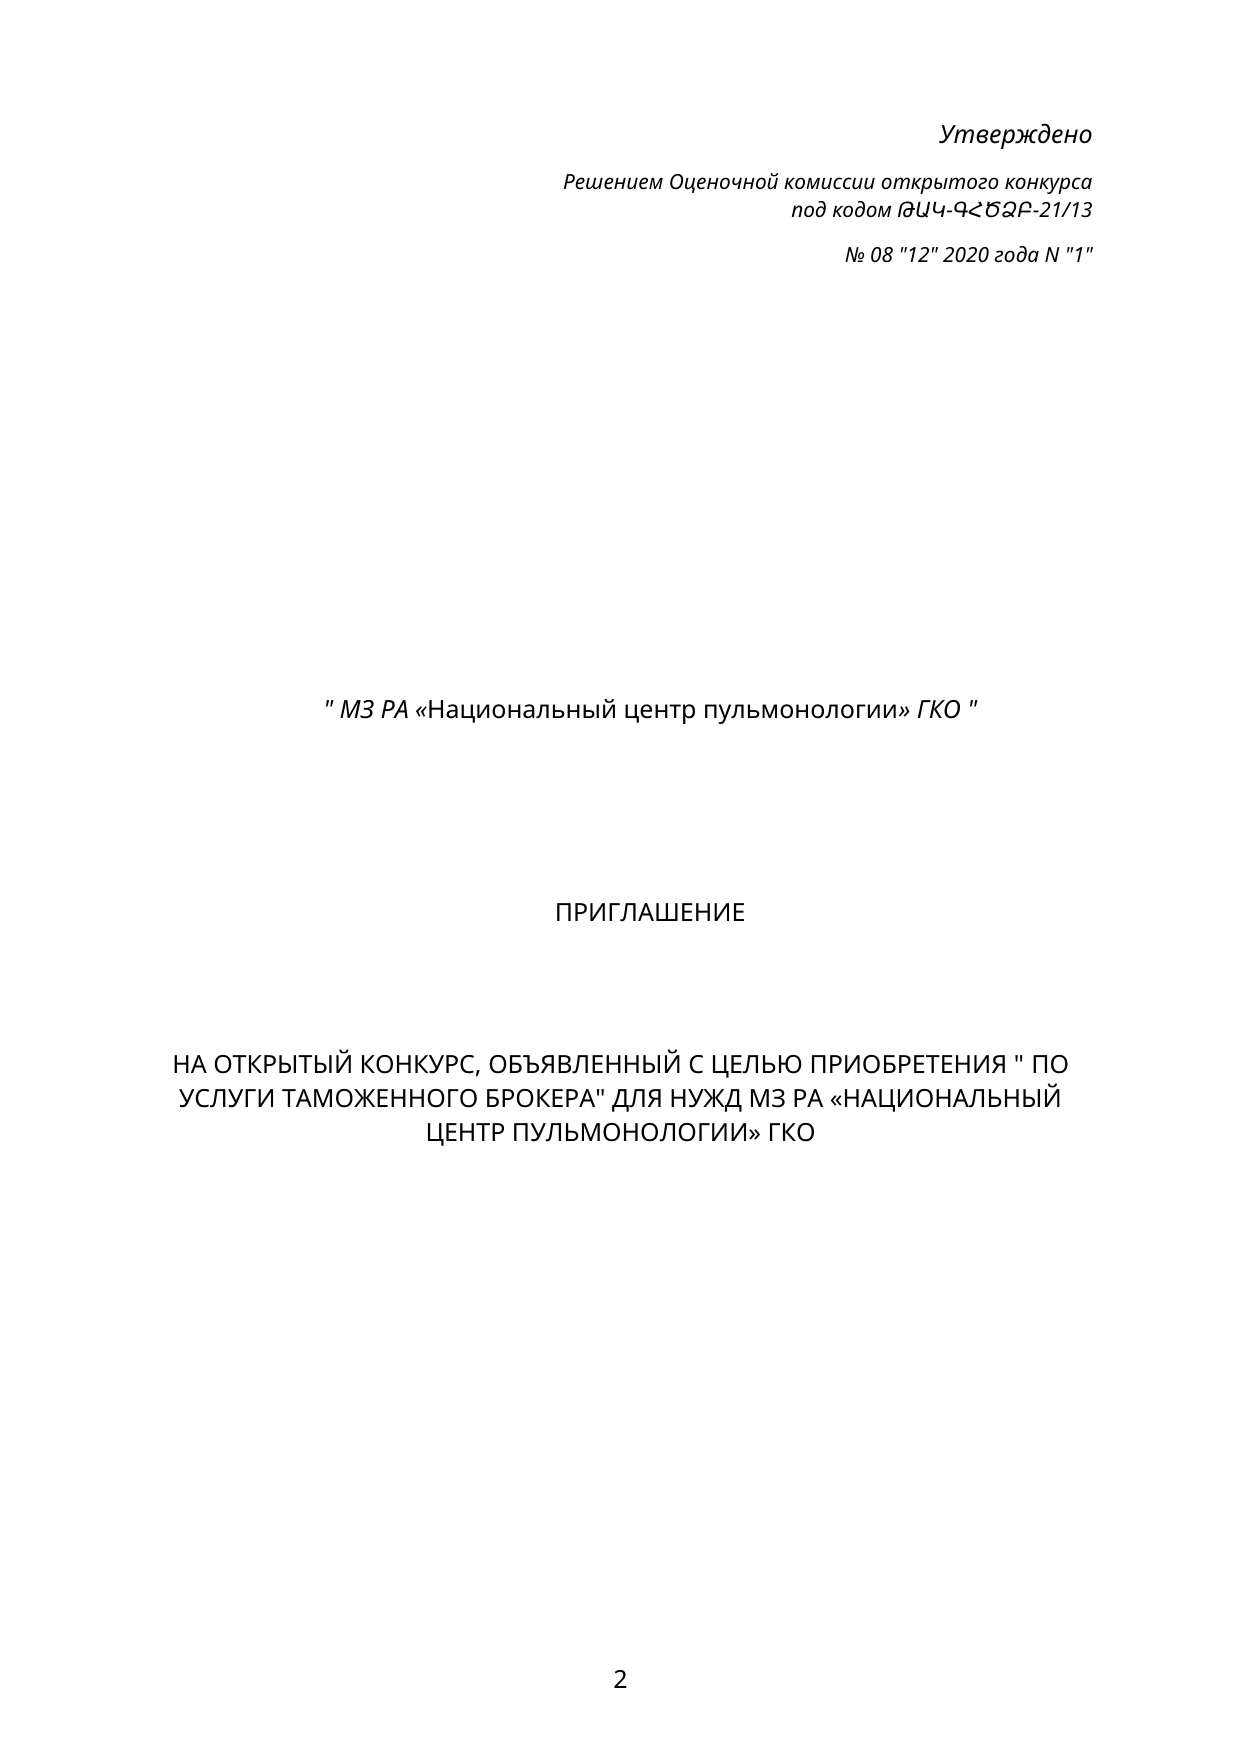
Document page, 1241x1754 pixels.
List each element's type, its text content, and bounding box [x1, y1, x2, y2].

text Решением Оценочной комиссии открытого конкурса под кодом ԹԱԿ-ԳՀԾՁԲ-21/13 [148, 167, 1092, 224]
text № 08 "12" 2020 года N "1" [148, 241, 1092, 269]
text " МЗ РА «Национальный центр пульмонологии» ГКО " [148, 692, 1093, 726]
text НА ОТКРЫТЫЙ КОНКУРС, ОБЪЯВЛЕННЫЙ С ЦЕЛЬЮ ПРИОБРЕТЕНИЯ " ПО УСЛУГИ ТАМОЖЕННОГО БРОКЕРА" ДЛЯ НУЖД МЗ РА «НАЦИОНАЛЬНЫЙ ЦЕНТР ПУЛЬМОНОЛОГИИ» ГКО [148, 1047, 1093, 1149]
text Утверждено [148, 116, 1092, 150]
text ПРИГЛАШЕНИЕ [148, 894, 1093, 928]
